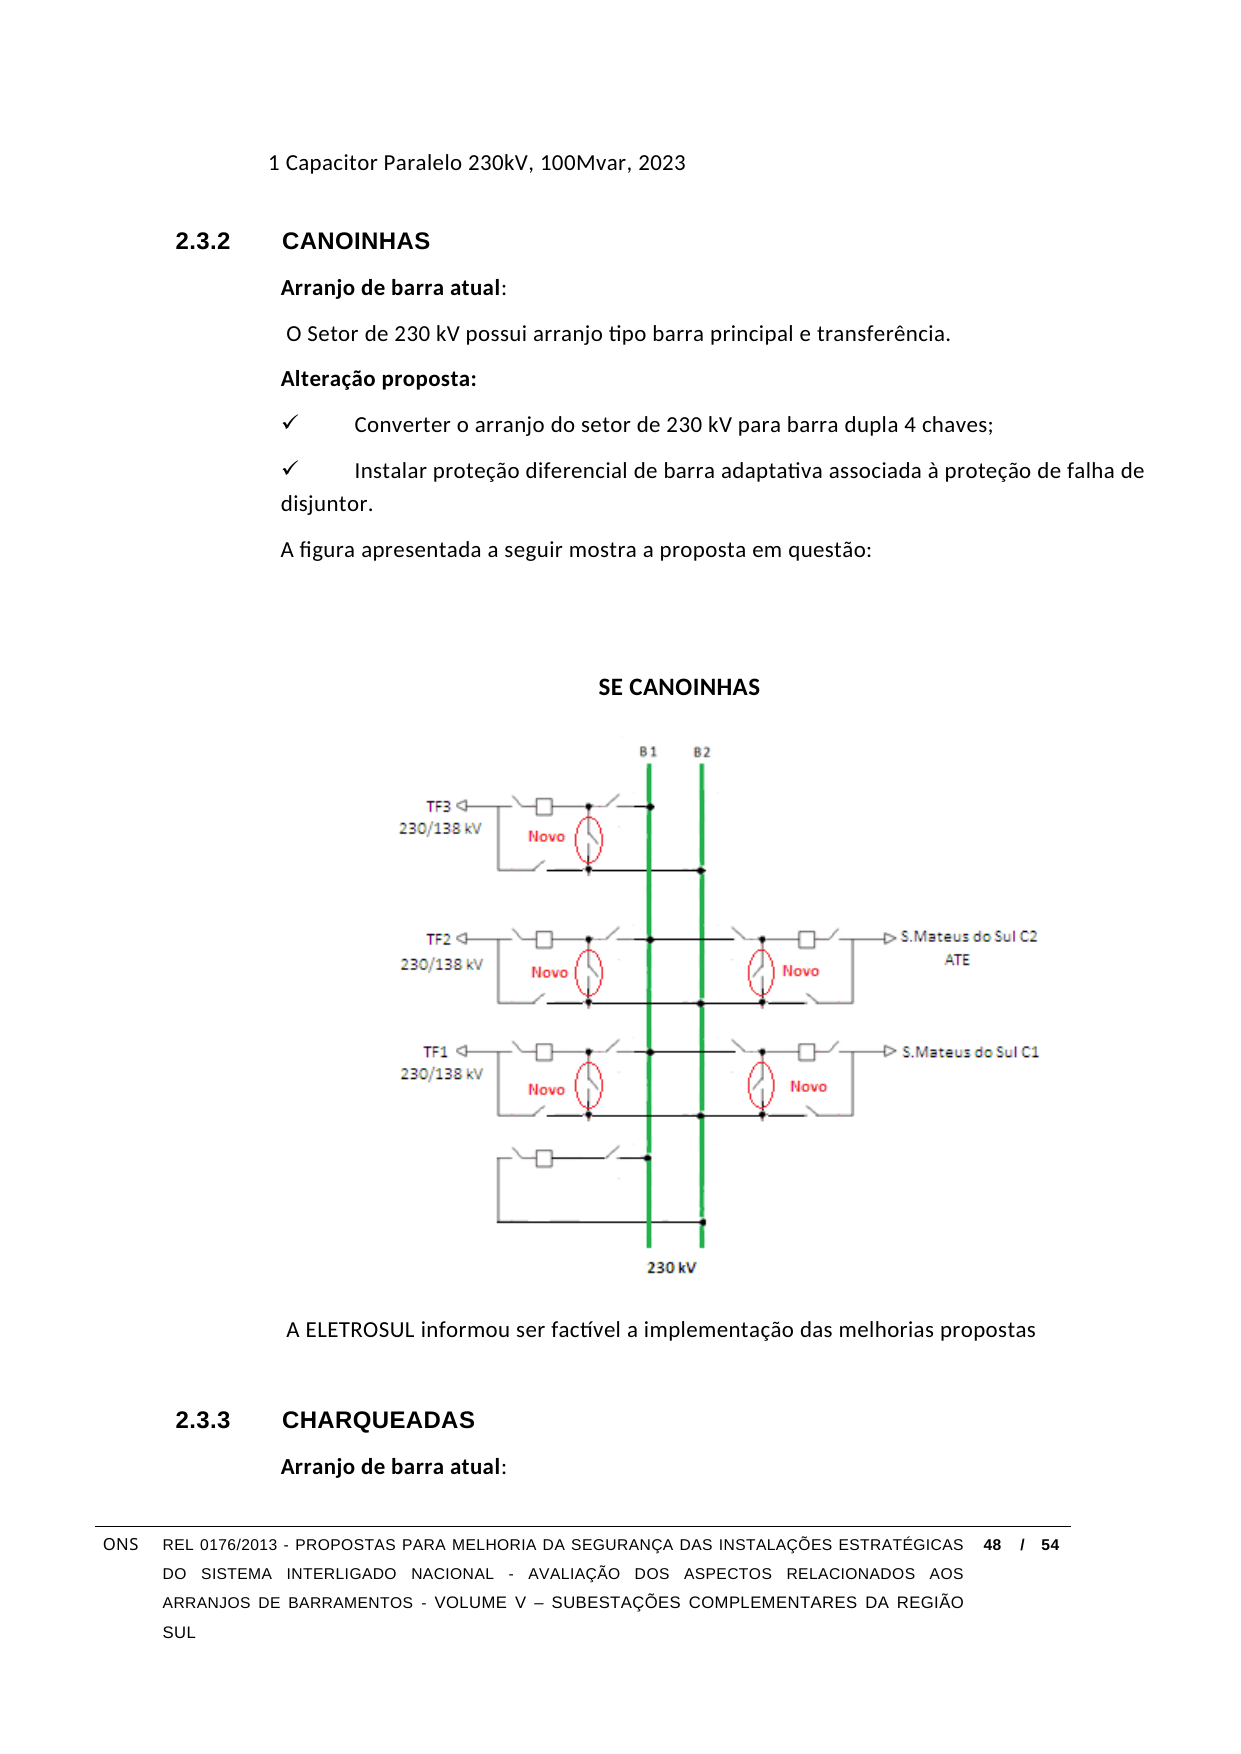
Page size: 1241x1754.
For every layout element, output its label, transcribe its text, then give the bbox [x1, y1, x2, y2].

subtitle CANOINHAS [175, 223, 1152, 256]
text SE CANOINHAS [207, 668, 1152, 702]
picture [324, 720, 1104, 1298]
list Arranjo de barra atual: [281, 1448, 1152, 1481]
text A figura apresentada a seguir mostra a proposta em questão: [207, 531, 1152, 564]
text 1 Capacitor Paralelo 230kV, 100Mvar, 2023 [207, 143, 1152, 177]
list Converter o arranjo do setor de 230 kV para barra dupla 4 chaves; [281, 406, 1152, 439]
list Alteração proposta: [281, 360, 1152, 393]
list O Setor de 230 kV possui arranjo tipo barra principal e transferência. [281, 314, 1152, 348]
list Instalar proteção diferencial de barra adaptativa associada à proteção de falha de disjuntor. [281, 452, 1152, 518]
list Arranjo de barra atual: [281, 268, 1152, 302]
subtitle CHARQUEADAS [175, 1402, 1152, 1436]
